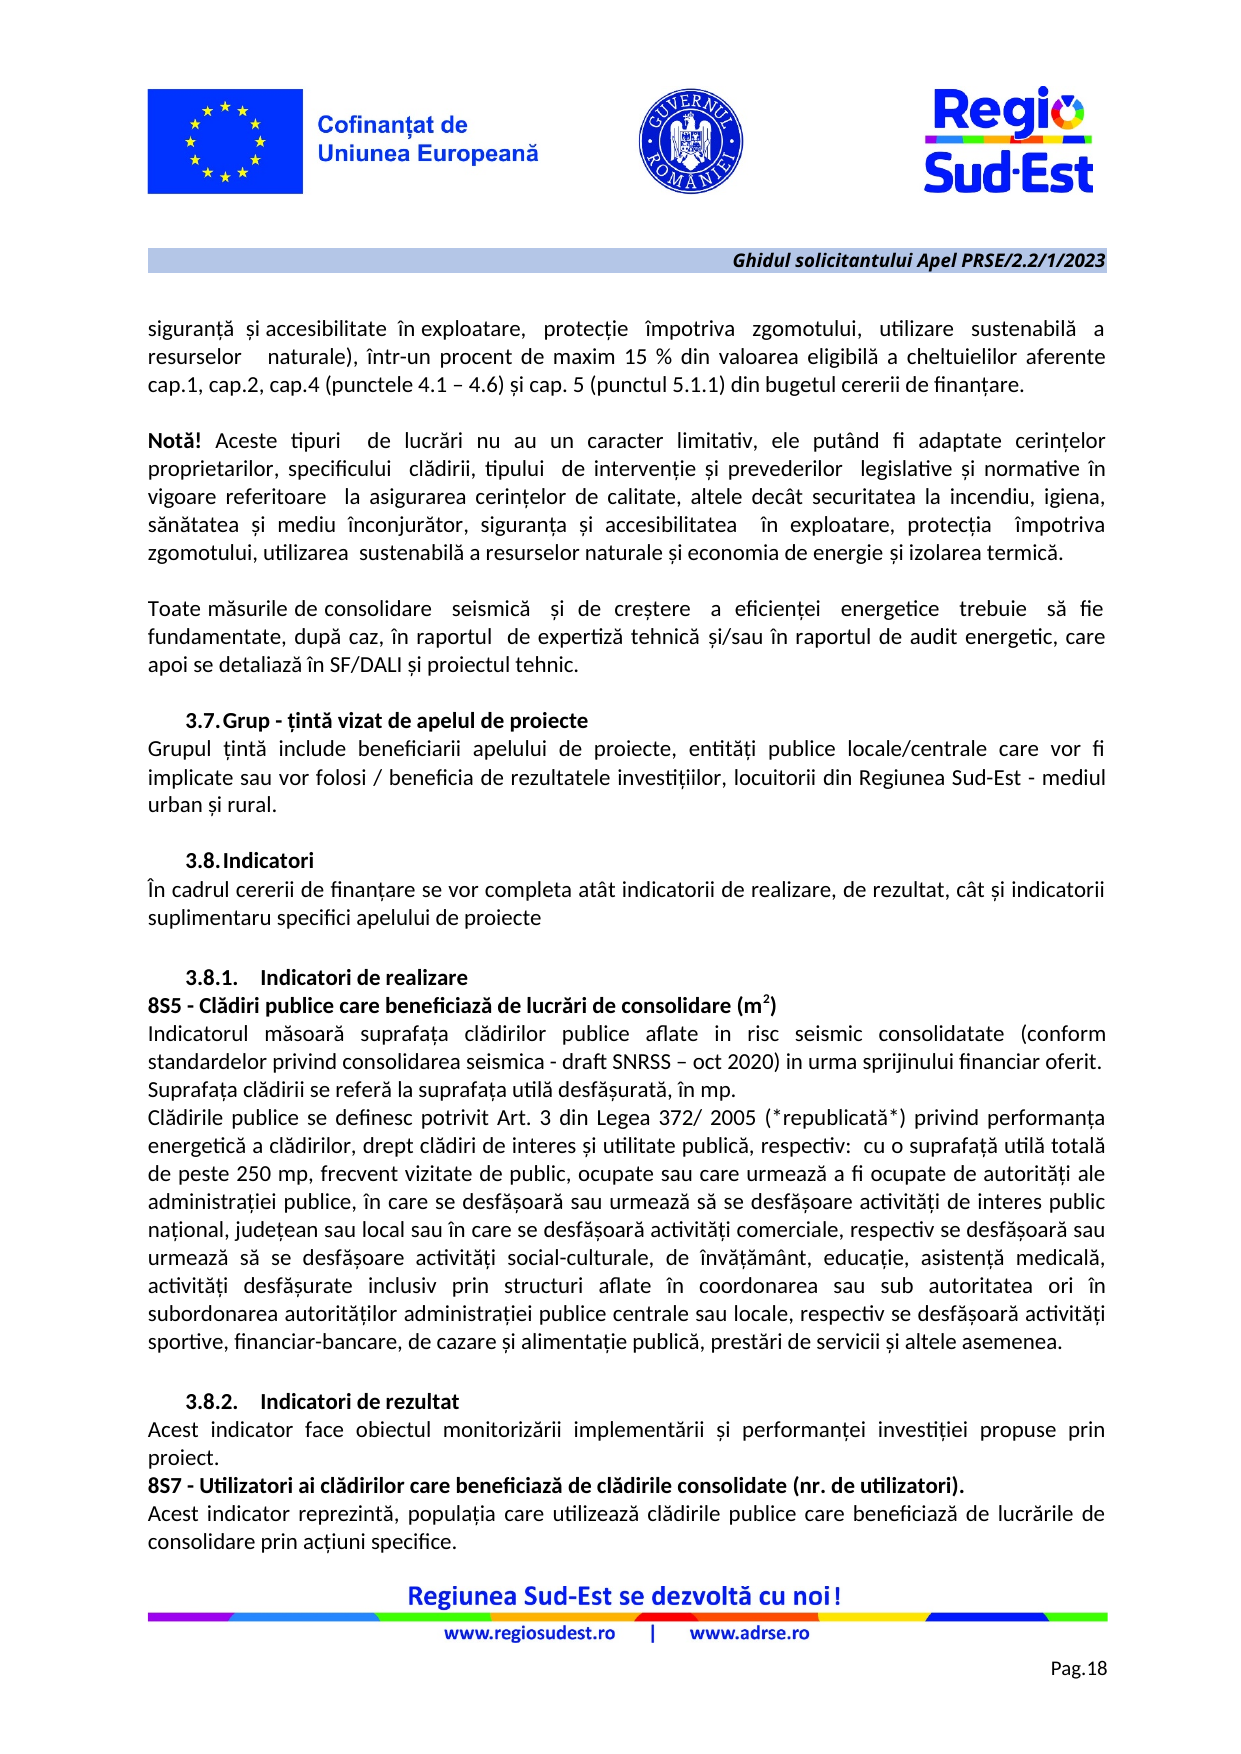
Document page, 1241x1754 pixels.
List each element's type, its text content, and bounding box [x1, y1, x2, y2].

text Indicatorul măsoară suprafața clădirilor publice aflate in risc seismic consolidatate (conform standardelor privind consolidarea seismica - draft SNRSS – oct 2020) in urma sprijinului financiar oferit. [148, 1019, 1107, 1075]
text 8S7 - Utilizatori ai clădirilor care beneficiază de clădirile consolidate (nr. de utilizatori). [148, 1471, 1107, 1499]
text Notă! Aceste tipuri de lucrări nu au un caracter limitativ, ele putând fi adaptate cerințelor proprietarilor, specificului clădirii, tipului de intervenție și prevederilor legislative și normative în vigoare referitoare la asigurarea cerințelor de calitate, altele decât securitatea la incendiu, igiena, sănătatea și mediu înconjurător, siguranța și accesibilitatea în exploatare, protecția împotriva zgomotului, utilizarea sustenabilă a resurselor naturale și economia de energie şi izolarea termică. [148, 426, 1107, 566]
subtitle Indicatori [185, 847, 1107, 875]
picture [147, 1586, 1108, 1643]
picture [147, 86, 1093, 195]
text Clădirile publice se definesc potrivit Art. 3 din Legea 372/ 2005 (*republicată*) privind performanța energetică a clădirilor, drept clădiri de interes și utilitate publică, respectiv: cu o suprafață utilă totală de peste 250 mp, frecvent vizitate de public, ocupate sau care urmează a fi ocupate de autorități ale administrației publice, în care se desfășoară sau urmează să se desfășoare activități de interes public național, județean sau local sau în care se desfășoară activități comerciale, respectiv se desfășoară sau urmează să se desfășoare activități social-culturale, de învățământ, educație, asistență medicală, activități desfășurate inclusiv prin structuri aflate în coordonarea sau sub autoritatea ori în subordonarea autorităților administrației publice centrale sau locale, respectiv se desfășoară activități sportive, financiar-bancare, de cazare și alimentație publică, prestări de servicii și altele asemenea. [148, 1103, 1107, 1355]
list Acest indicator face obiectul monitorizării implementării și performanței investiției propuse prin proiect. [148, 1415, 1107, 1471]
subtitle Indicatori de realizare [185, 963, 1107, 991]
list Acest indicator reprezintă, populația care utilizează clădirile publice care beneficiază de lucrările de consolidare prin acțiuni specifice. [148, 1499, 1107, 1556]
text 8S5 - Clădiri publice care beneficiază de lucrări de consolidare (m2) [148, 991, 1107, 1019]
text Suprafața clădirii se referă la suprafața utilă desfășurată, în mp. [148, 1075, 1107, 1103]
subtitle Grup - ţintă vizat de apelul de proiecte [185, 707, 1107, 734]
subtitle Indicatori de rezultat [185, 1387, 1107, 1415]
text Grupul țintă include beneficiarii apelului de proiecte, entități publice locale/centrale care vor fi implicate sau vor folosi / beneficia de rezultatele investițiilor, locuitorii din Regiunea Sud-Est - mediul urban și rural. [148, 734, 1107, 819]
text Toate măsurile de consolidare seismică și de creștere a eficienței energetice trebuie să fie fundamentate, după caz, în raportul de expertiză tehnică şi/sau în raportul de audit energetic, care apoi se detaliază în SF/DALI și proiectul tehnic. [148, 594, 1107, 678]
text În cadrul cererii de finanțare se vor completa atât indicatorii de realizare, de rezultat, cât și indicatorii suplimentaru specifici apelului de proiecte [148, 875, 1107, 931]
